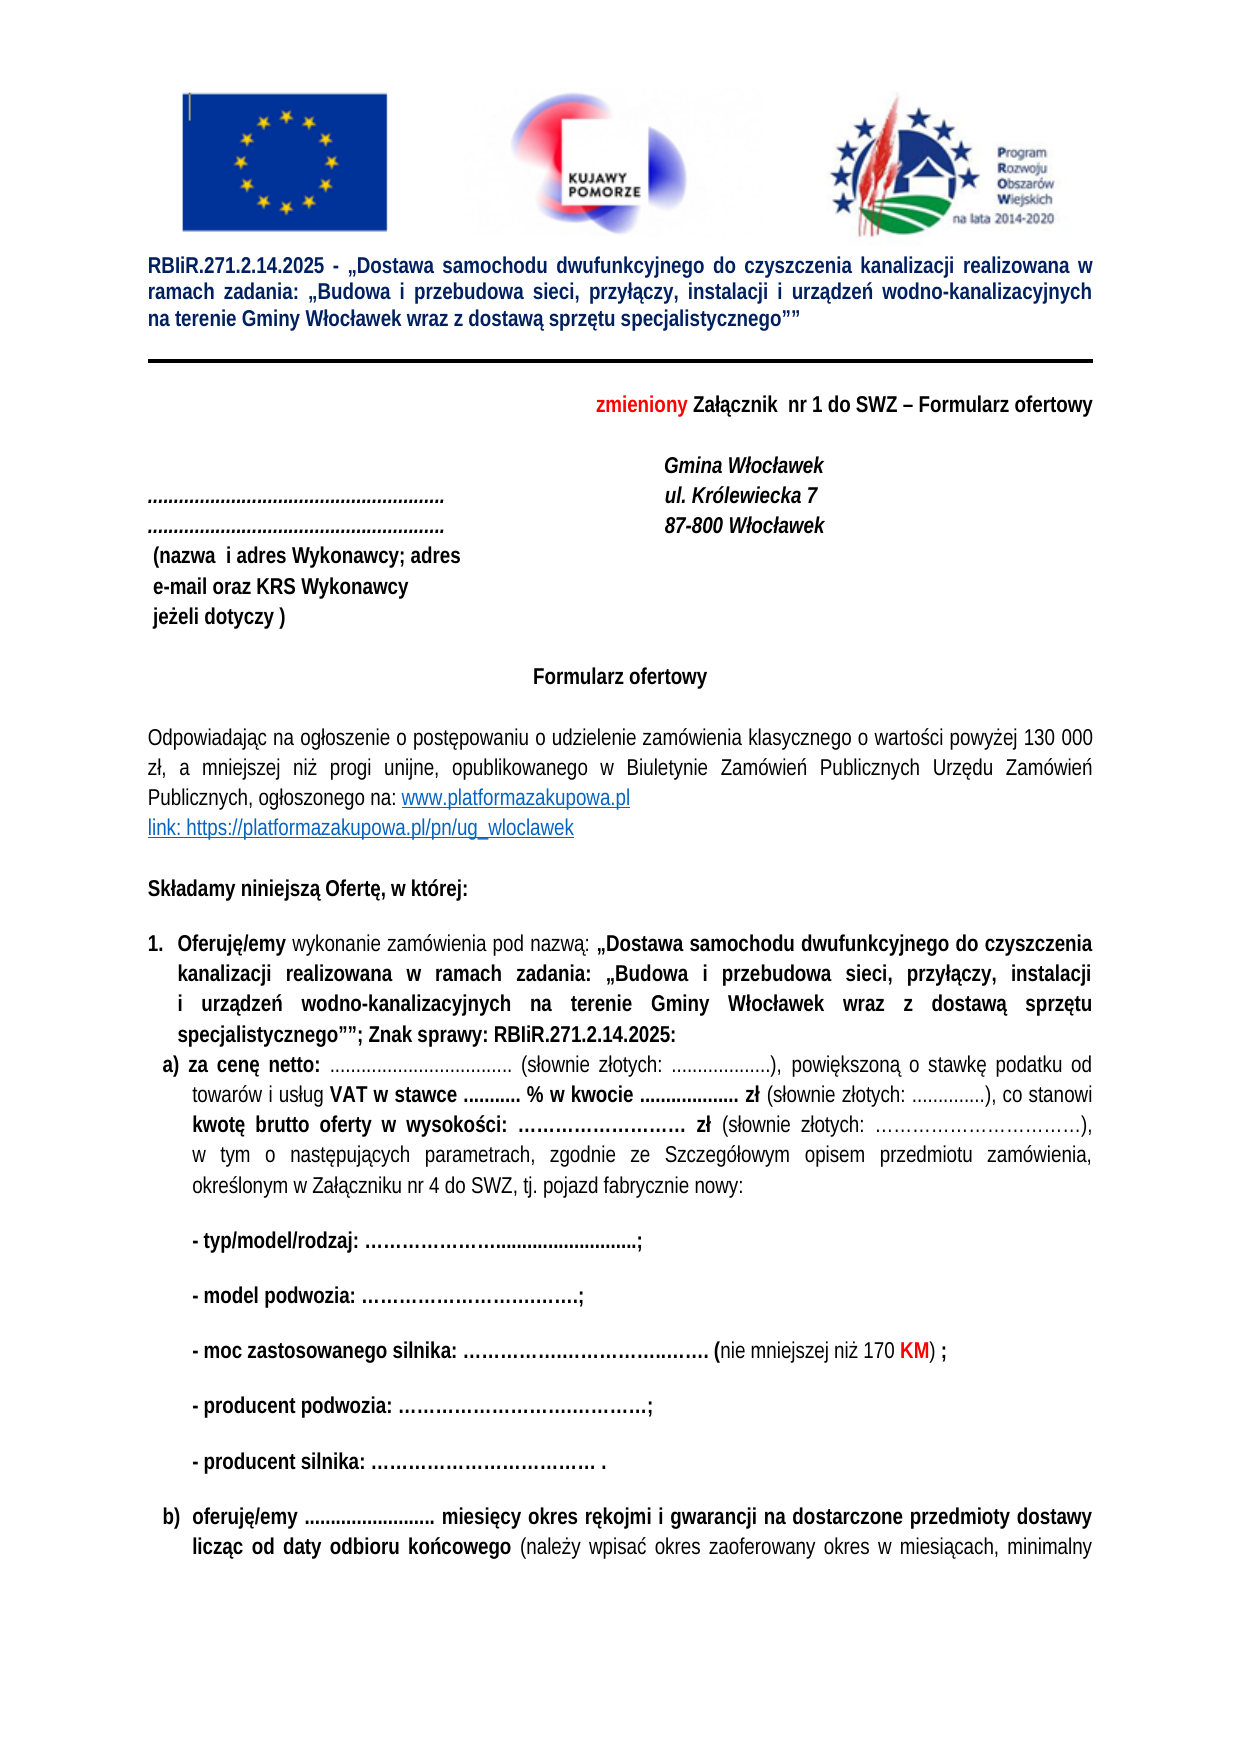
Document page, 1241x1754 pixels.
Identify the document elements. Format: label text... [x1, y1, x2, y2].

text - producent podwozia: ……………………….…………; [192, 1392, 1093, 1419]
text link: https://platformazakupowa.pl/pn/ug_wloclawek [148, 814, 1093, 841]
text - moc zastosowanego silnika: …………….……………..……. (nie mniejszej niż 170 KM) ; [192, 1337, 1093, 1363]
text (nazwa i adres Wykonawcy; adres [148, 542, 1093, 569]
list zmieniony Załącznik nr 1 do SWZ – Formularz ofertowy [223, 391, 1093, 418]
text - model podwozia: ……………………….…….; [192, 1282, 1093, 1308]
text ......................................................... 87-800 Włocławek [148, 512, 1093, 538]
subtitle Formularz ofertowy [148, 663, 1093, 689]
text 1. Oferuję/emy wykonanie zamówienia pod nazwą: „Dostawa samochodu dwufunkcyjnego do czyszczenia kanalizacji realizowana w ramach zadania: „Budowa i przebudowa sieci, przyłączy, instalacji i urządzeń wodno-kanalizacyjnych na terenie Gminy Włocławek wraz z dostawą sprzętu specjalistycznego””; Znak sprawy: RBIiR.271.2.14.2025: [148, 930, 1093, 1047]
text Gmina Włocławek [590, 452, 1093, 478]
text jeżeli dotyczy ) [148, 603, 1093, 629]
text - producent silnika: ……………………………… . [192, 1448, 1093, 1474]
picture [149, 73, 1091, 252]
text a) za cenę netto: ................................... (słownie złotych: ...................), powiększoną o stawkę podatku od towarów i usług VAT w stawce ........... % w kwocie ................... zł (słownie złotych: ..............), co stanowi kwotę brutto oferty w wysokości: ……………………… zł (słownie złotych: ……………………………), w tym o następujących parametrach, zgodnie ze Szczegółowym opisem przedmiotu zamówienia, określonym w Załączniku nr 4 do SWZ, tj. pojazd fabrycznie nowy: [162, 1051, 1093, 1198]
text e-mail oraz KRS Wykonawcy [148, 573, 1093, 599]
text ......................................................... ul. Królewiecka 7 [148, 482, 1093, 508]
text Odpowiadając na ogłoszenie o postępowaniu o udzielenie zamówienia klasycznego o wartości powyżej 130 000 zł, a mniejszej niż progi unijne, opublikowanego w Biuletynie Zamówień Publicznych Urzędu Zamówień Publicznych, ogłoszonego na: www.platformazakupowa.pl [148, 724, 1093, 810]
text - typ/model/rodzaj: …………………...........................; [192, 1227, 1093, 1253]
text Składamy niniejszą Ofertę, w której: [148, 875, 1093, 901]
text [162, 1503, 1093, 1559]
